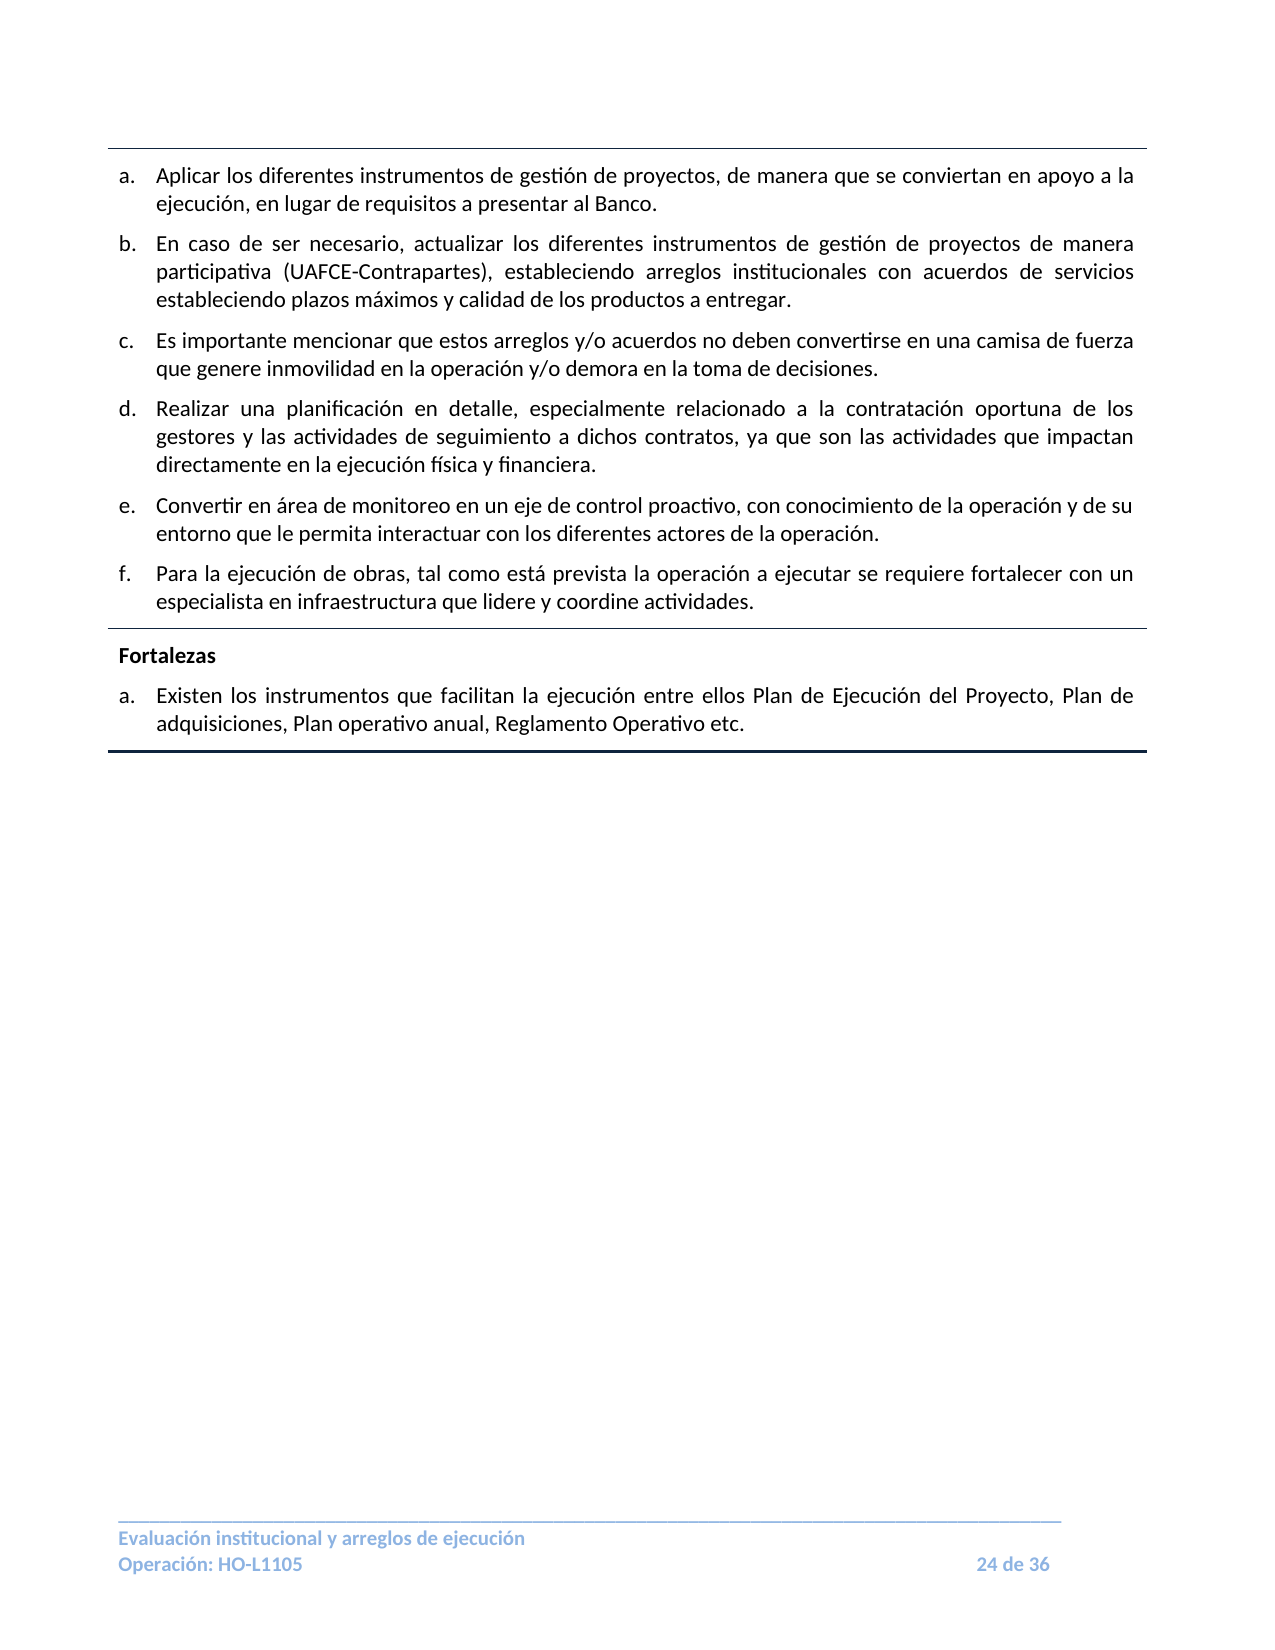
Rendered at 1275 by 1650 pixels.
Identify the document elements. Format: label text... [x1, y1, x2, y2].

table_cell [108, 149, 1147, 628]
table_cell Fortalezas Existen los instrumentos que facilitan la ejecución entre ellos Plan de Ejecución del Proyecto, Plan de adquisiciones, Plan operativo anual, Reglamento Operativo etc. [108, 629, 1147, 750]
